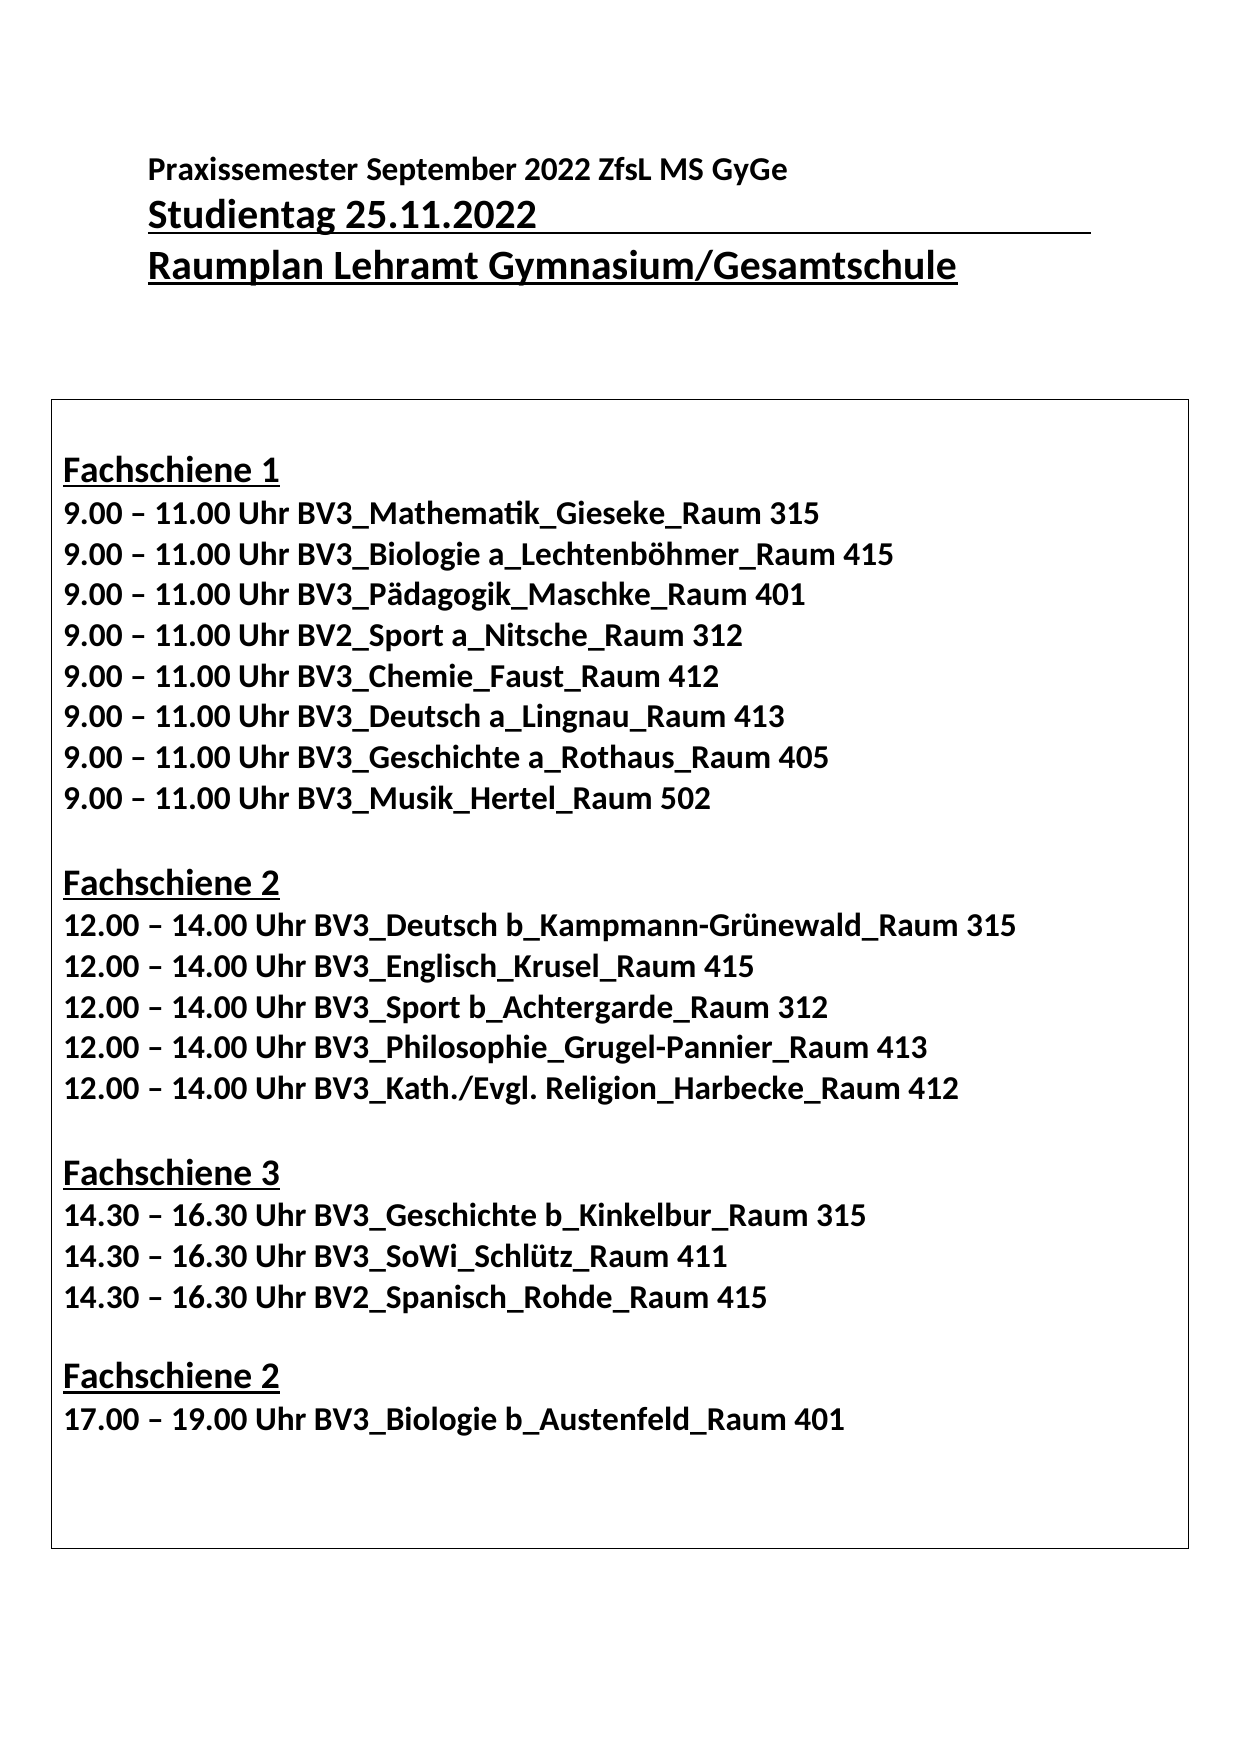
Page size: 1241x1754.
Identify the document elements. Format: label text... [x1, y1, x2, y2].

table_header Fachschiene 1 9.00 – 11.00 Uhr BV3_Mathematik_Gieseke_Raum 315 9.00 – 11.00 Uhr BV3_Biologie a_Lechtenböhmer_Raum 415 9.00 – 11.00 Uhr BV3_Pädagogik_Maschke_Raum 401 9.00 – 11.00 Uhr BV2_Sport a_Nitsche_Raum 312 9.00 – 11.00 Uhr BV3_Chemie_Faust_Raum 412 9.00 – 11.00 Uhr BV3_Deutsch a_Lingnau_Raum 413 9.00 – 11.00 Uhr BV3_Geschichte a_Rothaus_Raum 405 9.00 – 11.00 Uhr BV3_Musik_Hertel_Raum 502 Fachschiene 2 12.00 – 14.00 Uhr BV3_Deutsch b_Kampmann-Grünewald_Raum 315 12.00 – 14.00 Uhr BV3_Englisch_Krusel_Raum 415 12.00 – 14.00 Uhr BV3_Sport b_Achtergarde_Raum 312 12.00 – 14.00 Uhr BV3_Philosophie_Grugel-Pannier_Raum 413 12.00 – 14.00 Uhr BV3_Kath./Evgl. Religion_Harbecke_Raum 412 Fachschiene 3 14.30 – 16.30 Uhr BV3_Geschichte b_Kinkelbur_Raum 315 14.30 – 16.30 Uhr BV3_SoWi_Schlütz_Raum 411 14.30 – 16.30 Uhr BV2_Spanisch_Rohde_Raum 415 Fachschiene 2 17.00 – 19.00 Uhr BV3_Biologie b_Austenfeld_Raum 401 [52, 400, 1188, 1548]
text Praxissemester September 2022 ZfsL MS GyGe Studientag 25.11.2022 Raumplan Lehramt Gymnasium/Gesamtschule [148, 148, 1093, 290]
